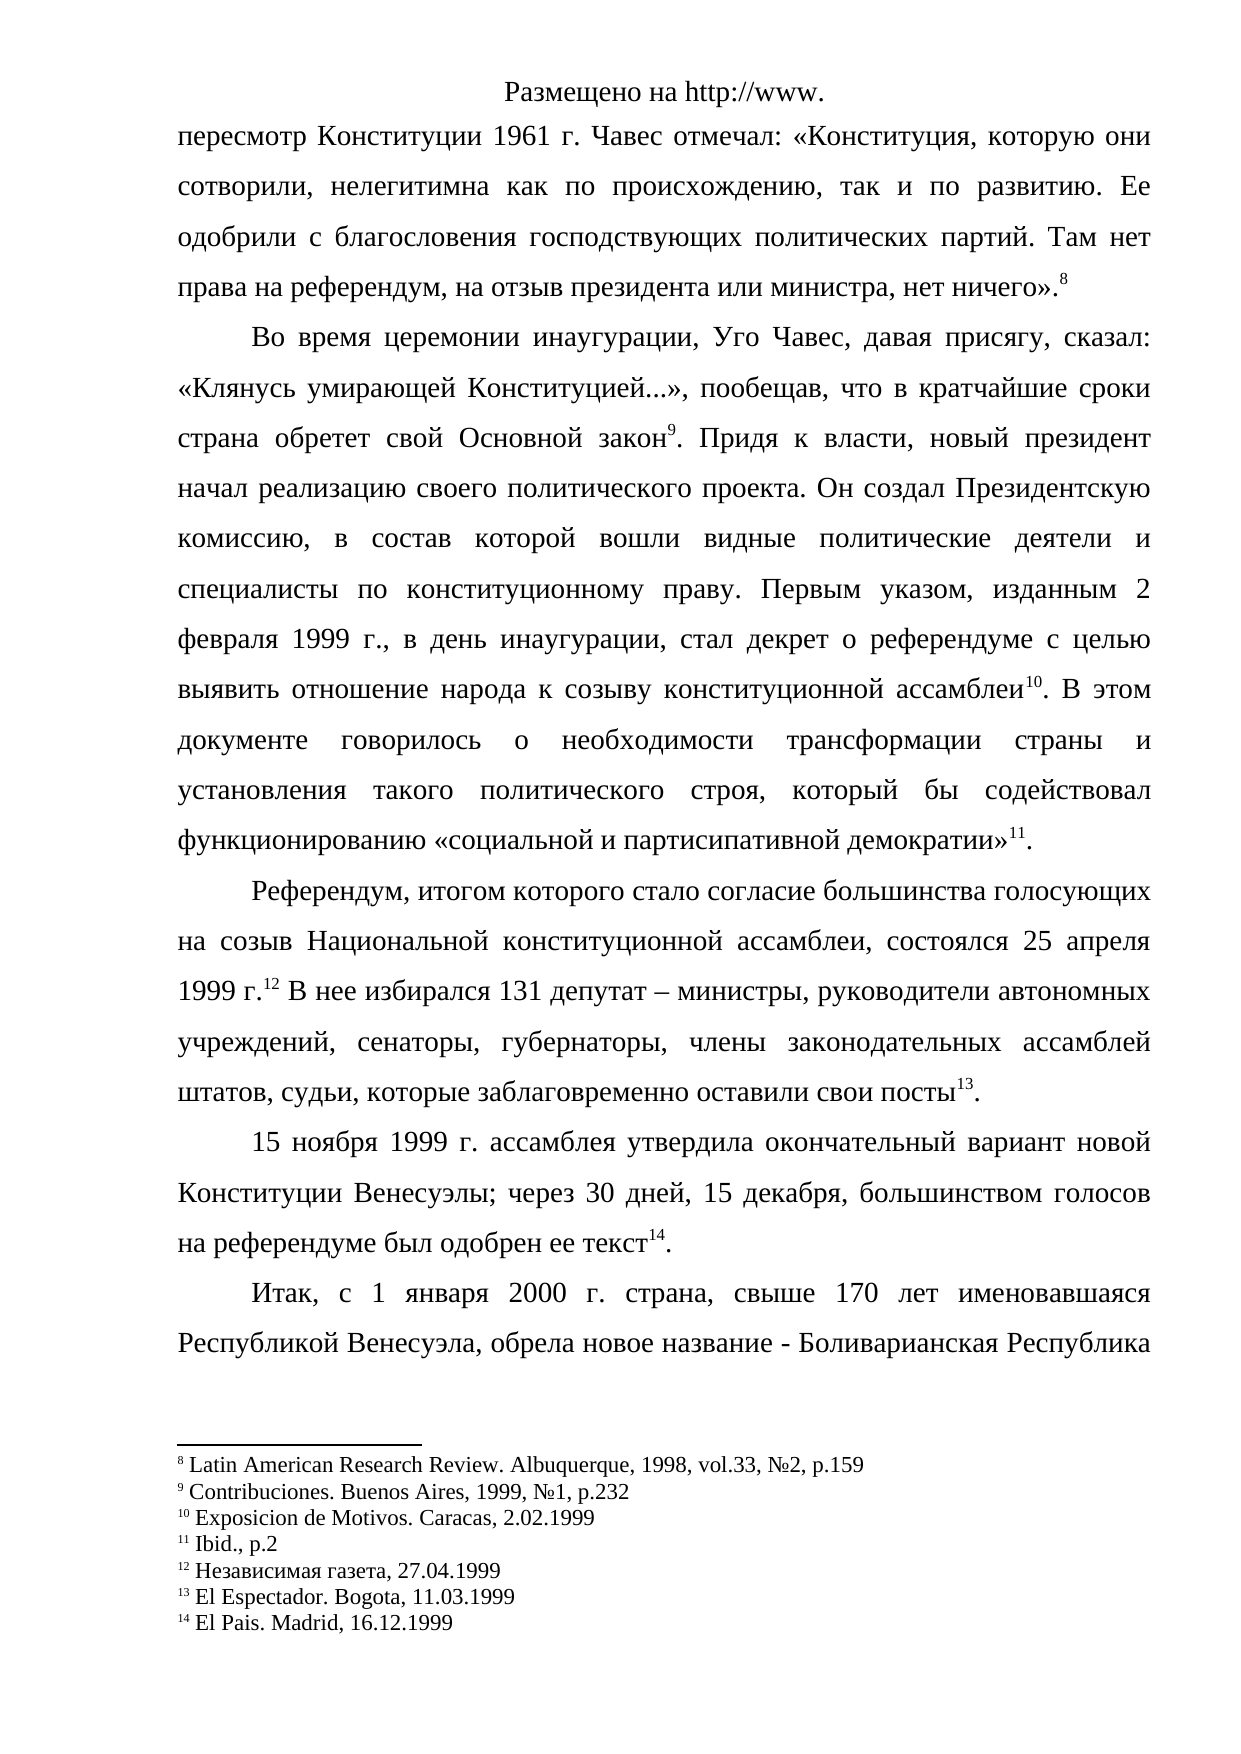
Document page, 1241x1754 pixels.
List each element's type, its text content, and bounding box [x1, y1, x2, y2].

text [177, 118, 1152, 303]
text Референдум, итогом которого стало согласие большинства голосующих на созыв Национальной конституционной ассамблеи, состоялся 25 апреля 1999 г. В нее избирался 131 депутат – министры, руководители автономных учреждений, сенаторы, губернаторы, члены законодательных ассамблей штатов, судьи, которые заблаговременно оставили свои посты. [177, 873, 1152, 1108]
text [177, 1275, 1152, 1359]
text Во время церемонии инаугурации, Уго Чавес, давая присягу, сказал: «Клянусь умирающей Конституцией...», пообещав, что в кратчайшие сроки страна обретет свой Основной закон. Придя к власти, новый президент начал реализацию своего политического проекта. Он создал Президентскую комиссию, в состав которой вошли видные политические деятели и специалисты по конституционному праву. Первым указом, изданным 2 февраля 1999 г., в день инаугурации, стал декрет о референдуме с целью выявить отношение народа к созыву конституционной ассамблеи. В этом документе говорилось о необходимости трансформации страны и установления такого политического строя, который бы содействовал функционированию «социальной и партисипативной демократии». [177, 319, 1152, 856]
text 15 ноября 1999 г. ассамблея утвердила окончательный вариант новой Конституции Венесуэлы; через 30 дней, 15 декабря, большинством голосов на референдуме был одобрен ее текст. [177, 1124, 1152, 1258]
